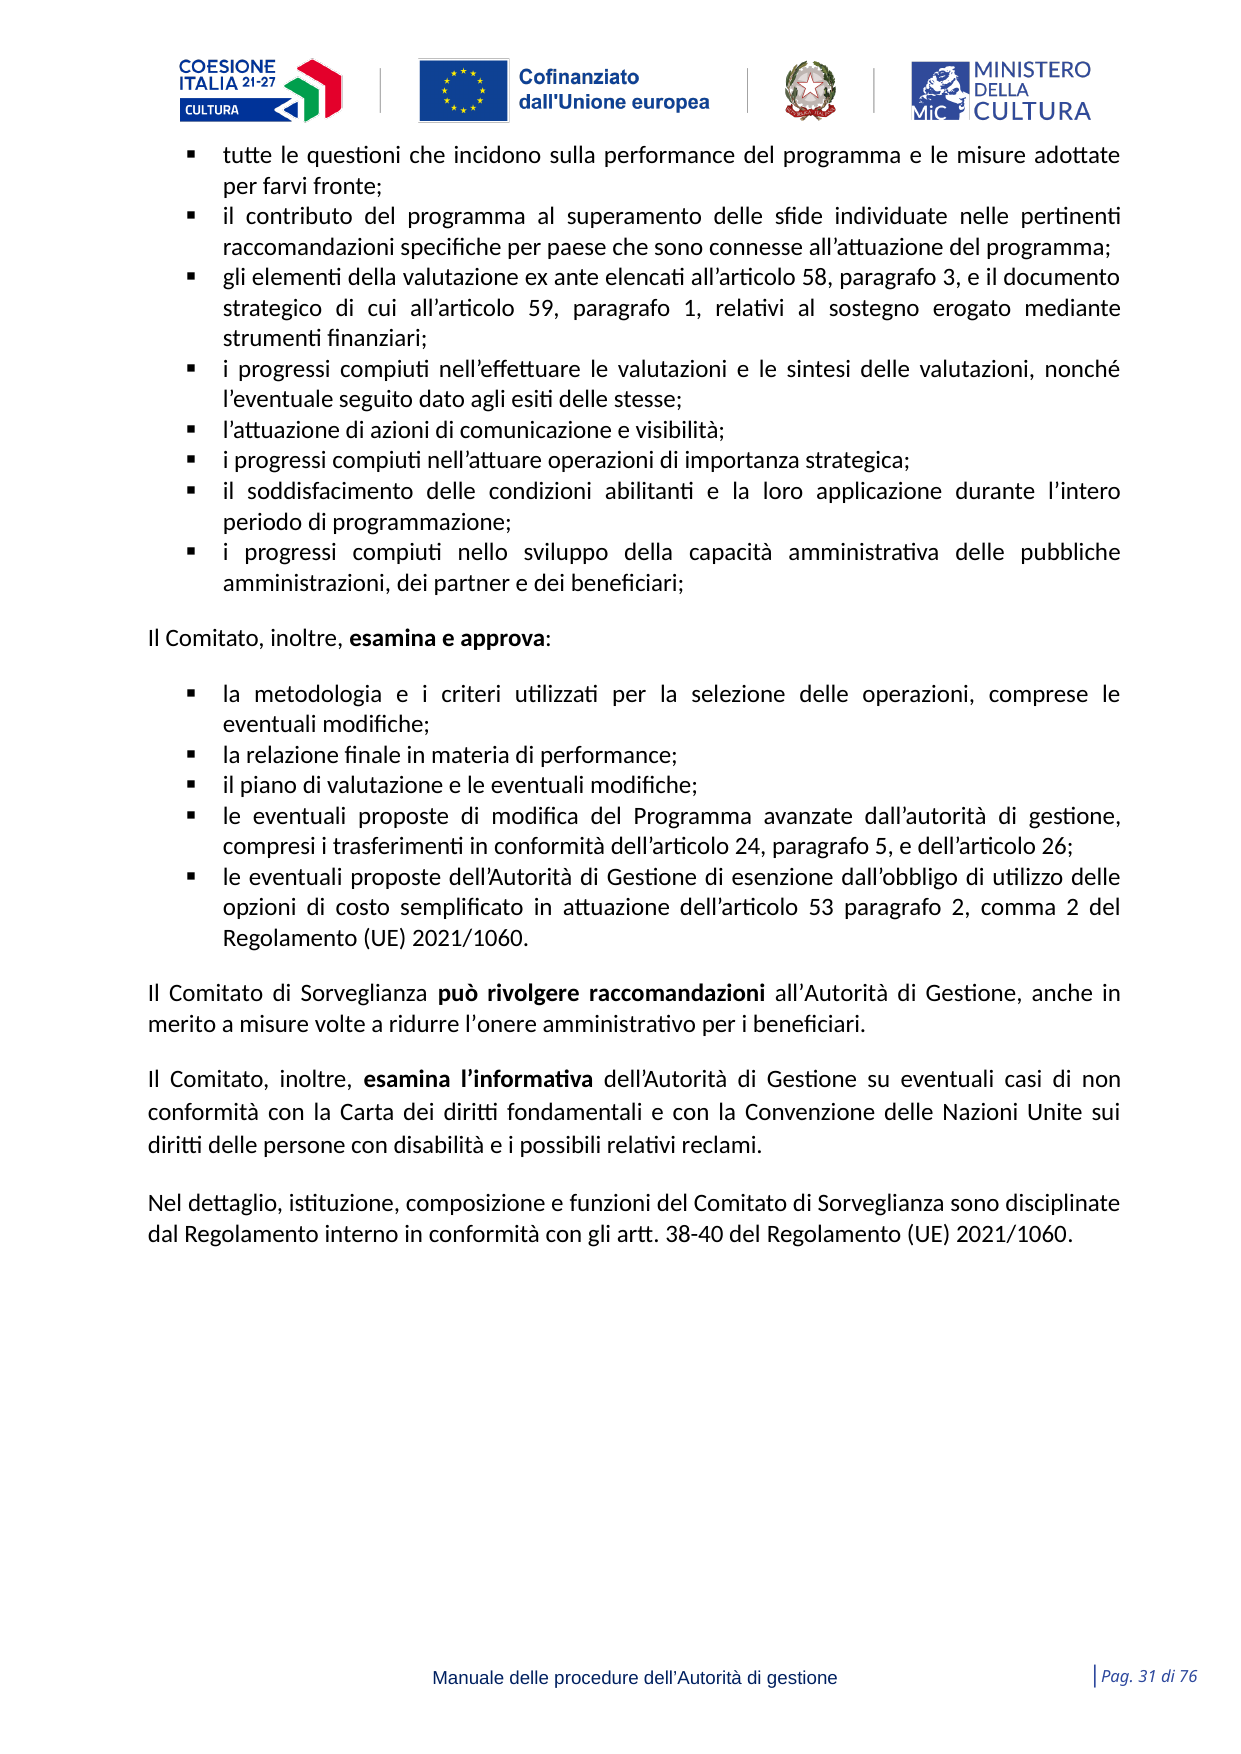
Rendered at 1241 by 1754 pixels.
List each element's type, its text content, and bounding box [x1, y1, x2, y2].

list le eventuali proposte di modifica del Programma avanzate dall’autorità di gestione, compresi i trasferimenti in conformità dell’articolo 24, paragrafo 5, e dell’articolo 26; [185, 800, 1122, 861]
text Nel dettaglio, istituzione, composizione e funzioni del Comitato di Sorveglianza sono disciplinate dal Regolamento interno in conformità con gli artt. 38-40 del Regolamento (UE) 2021/1060. [148, 1187, 1122, 1248]
list il contributo del programma al superamento delle sfide individuate nelle pertinenti raccomandazioni specifiche per paese che sono connesse all’attuazione del programma; [185, 201, 1122, 262]
list i progressi compiuti nello sviluppo della capacità amministrativa delle pubbliche amministrazioni, dei partner e dei beneficiari; [185, 536, 1122, 597]
picture [147, 44, 1123, 140]
list i progressi compiuti nell’attuare operazioni di importanza strategica; [185, 445, 1122, 475]
list tutte le questioni che incidono sulla performance del programma e le misure adottate per farvi fronte; [185, 140, 1122, 201]
text Il Comitato, inoltre, esamina l’informativa dell’Autorità di Gestione su eventuali casi di non conformità con la Carta dei diritti fondamentali e con la Convenzione delle Nazioni Unite sui diritti delle persone con disabilità e i possibili relativi reclami. [148, 1063, 1122, 1160]
list la relazione finale in materia di performance; [185, 739, 1122, 769]
list il piano di valutazione e le eventuali modifiche; [185, 769, 1122, 800]
list il soddisfacimento delle condizioni abilitanti e la loro applicazione durante l’intero periodo di programmazione; [185, 475, 1122, 536]
list le eventuali proposte dell’Autorità di Gestione di esenzione dall’obbligo di utilizzo delle opzioni di costo semplificato in attuazione dell’articolo 53 paragrafo 2, comma 2 del Regolamento (UE) 2021/1060. [185, 861, 1122, 952]
list gli elementi della valutazione ex ante elencati all’articolo 58, paragrafo 3, e il documento strategico di cui all’articolo 59, paragrafo 1, relativi al sostegno erogato mediante strumenti finanziari; [185, 262, 1122, 353]
list l’attuazione di azioni di comunicazione e visibilità; [185, 414, 1122, 445]
list i progressi compiuti nell’effettuare le valutazioni e le sintesi delle valutazioni, nonché l’eventuale seguito dato agli esiti delle stesse; [185, 353, 1122, 414]
text Il Comitato, inoltre, esamina e approva: [148, 622, 1122, 653]
list la metodologia e i criteri utilizzati per la selezione delle operazioni, comprese le eventuali modifiche; [185, 678, 1122, 739]
text Il Comitato di Sorveglianza può rivolgere raccomandazioni all’Autorità di Gestione, anche in merito a misure volte a ridurre l’onere amministrativo per i beneficiari. [148, 977, 1122, 1038]
